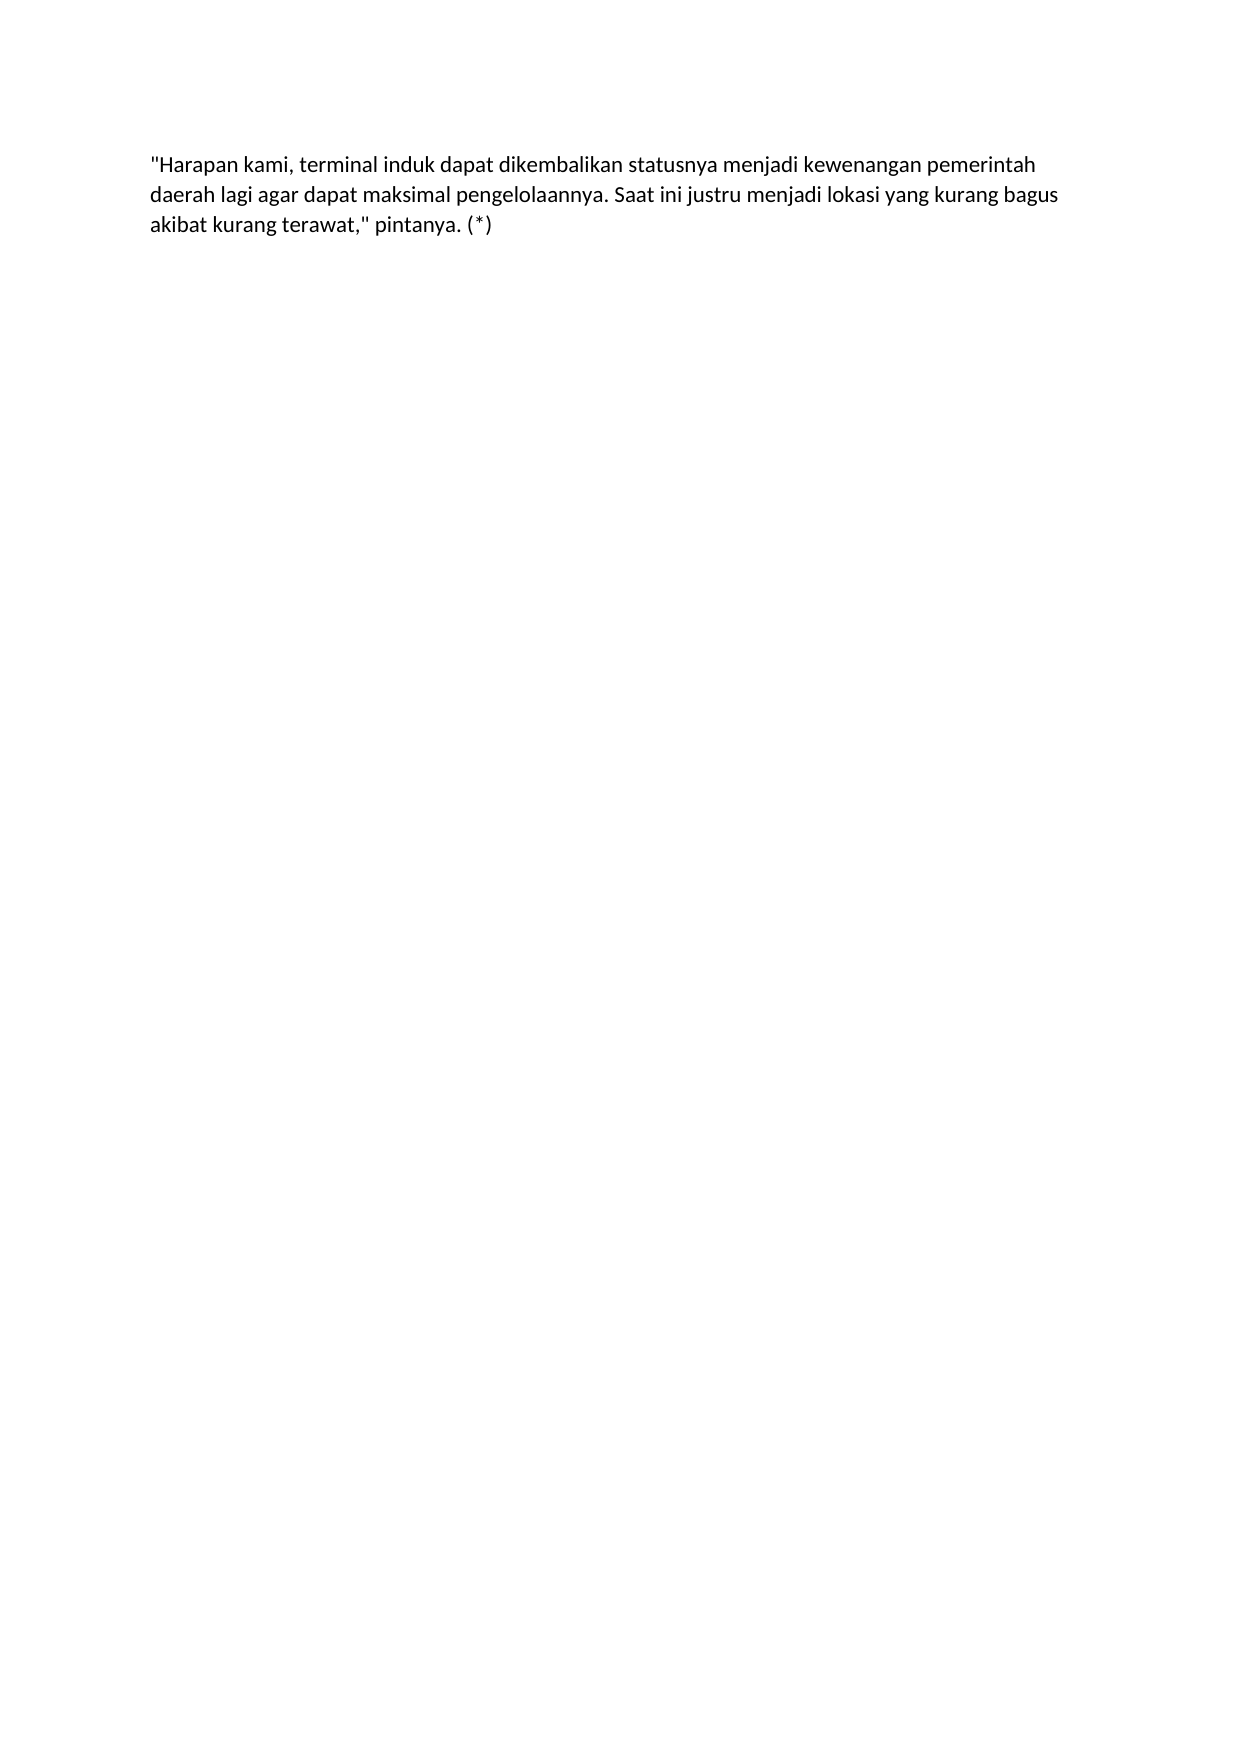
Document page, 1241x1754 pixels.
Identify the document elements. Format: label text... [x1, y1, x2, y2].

text "Harapan kami, terminal induk dapat dikembalikan statusnya menjadi kewenangan pemerintah daerah lagi agar dapat maksimal pengelolaannya. Saat ini justru menjadi lokasi yang kurang bagus akibat kurang terawat," pintanya. (*) [150, 150, 1090, 238]
